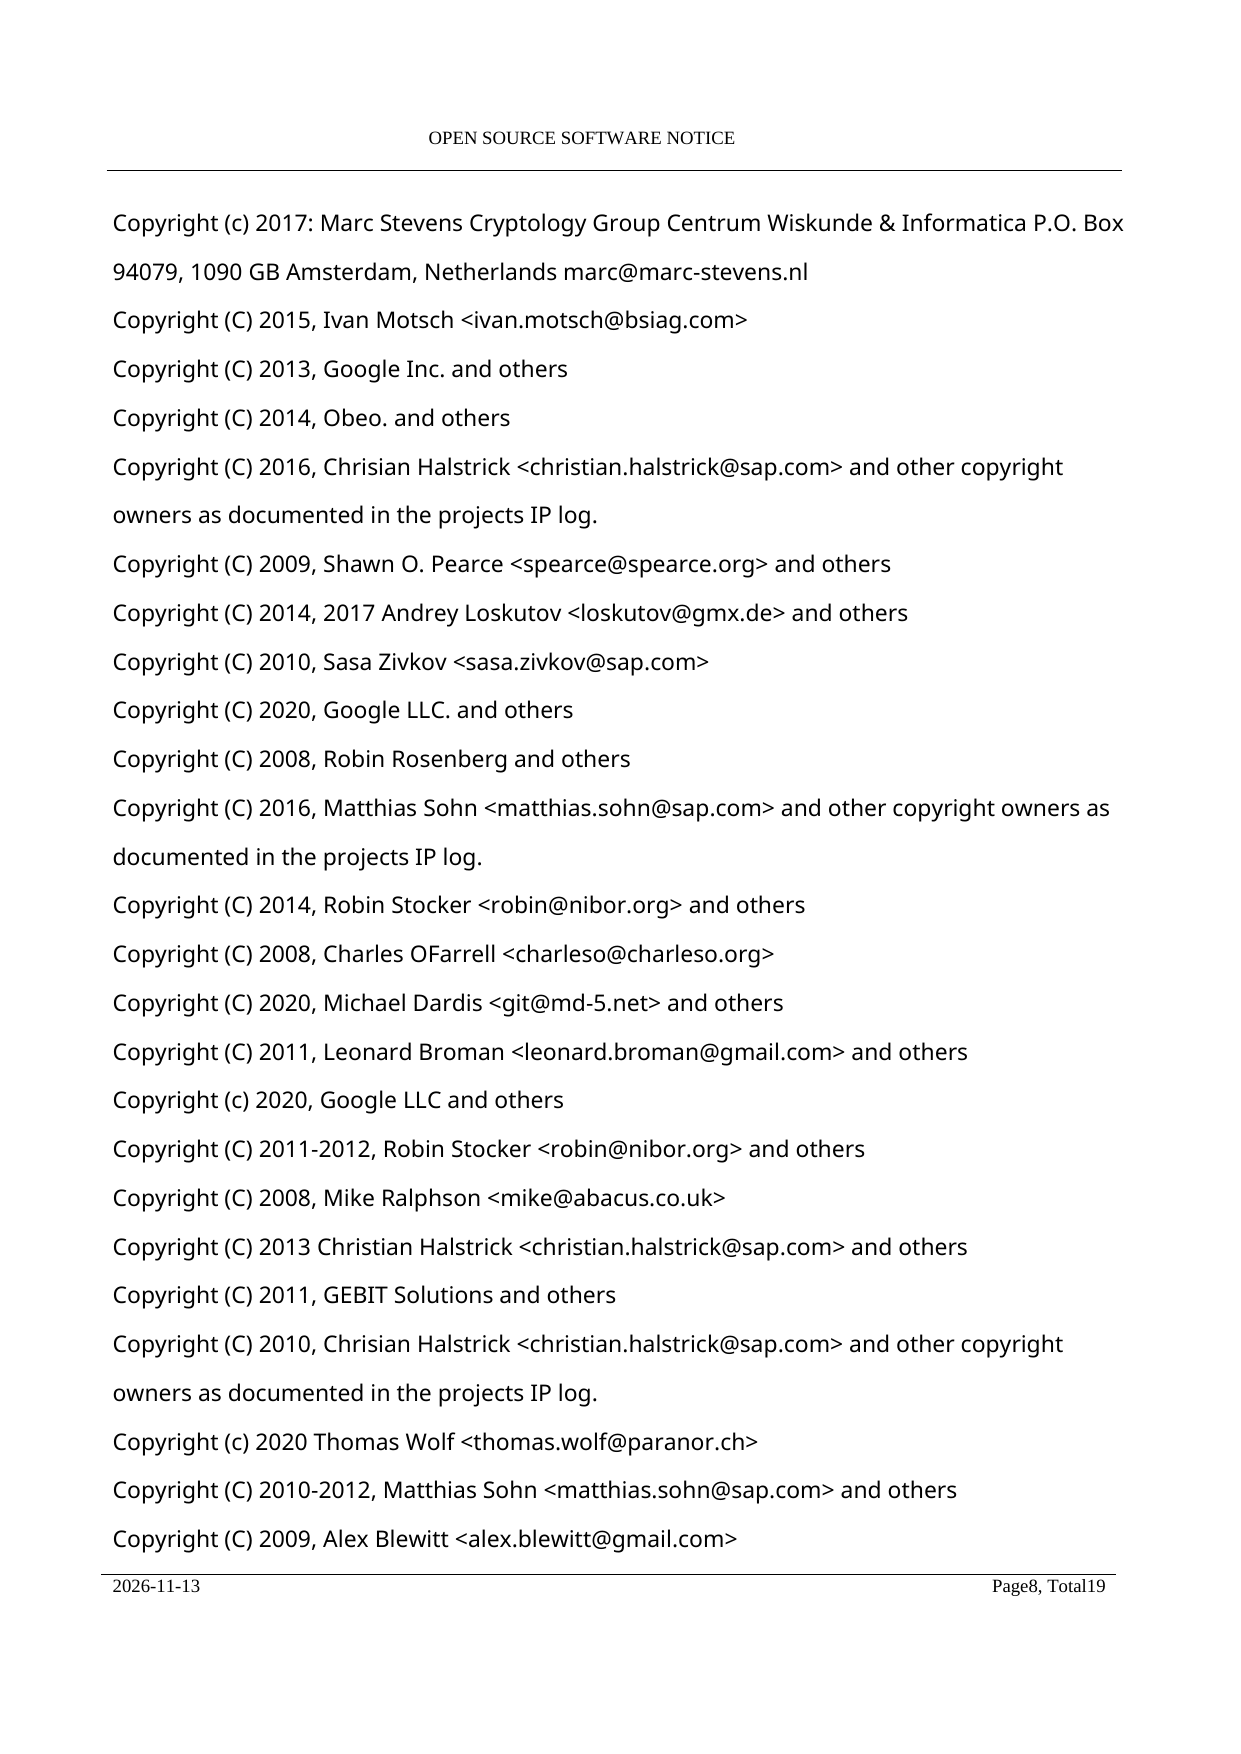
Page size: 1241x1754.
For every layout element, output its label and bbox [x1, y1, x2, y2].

text [112, 206, 1128, 1555]
